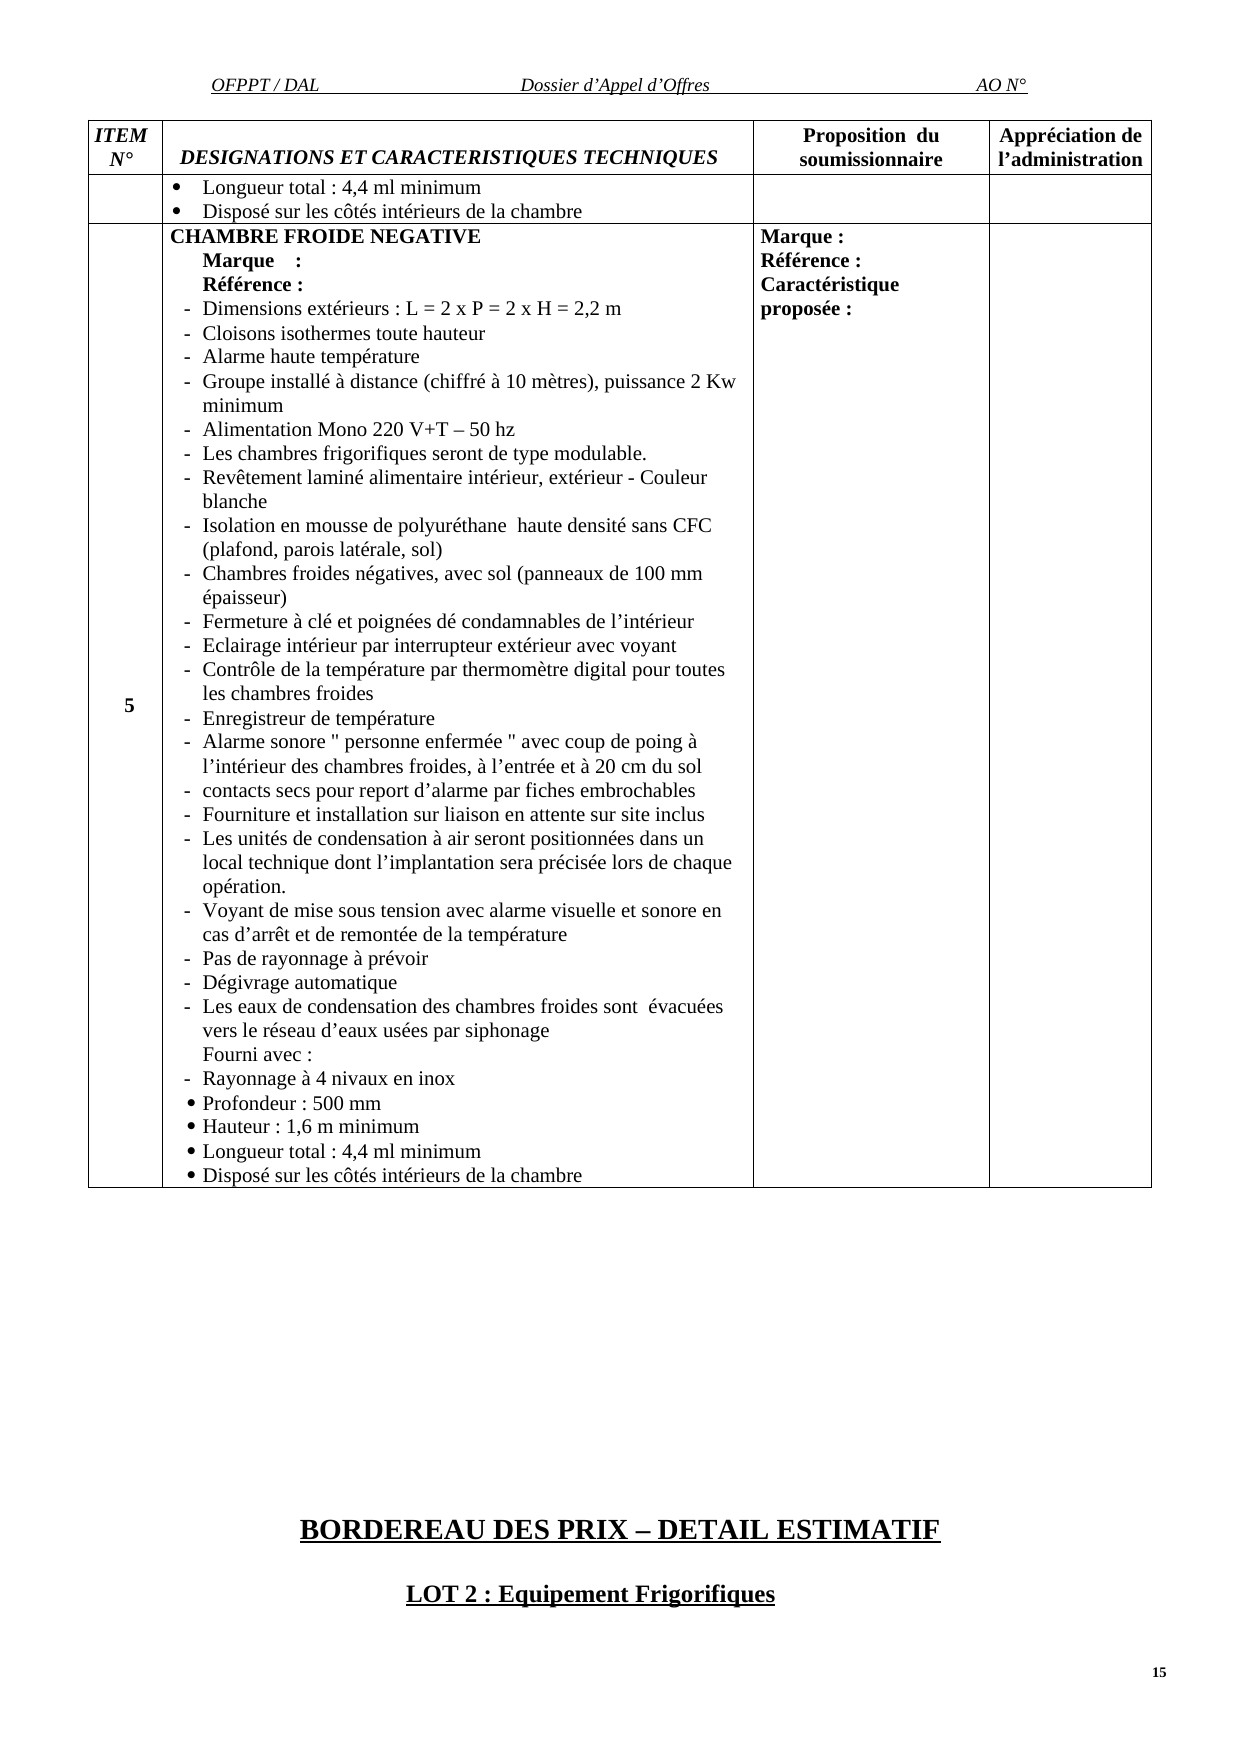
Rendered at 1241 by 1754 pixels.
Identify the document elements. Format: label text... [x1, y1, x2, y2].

text LOT 2 : Equipement Frigorifiques [15, 1579, 1166, 1608]
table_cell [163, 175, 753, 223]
table_cell 4 [89, 175, 162, 223]
table_cell [990, 175, 1151, 223]
table_cell 5 [89, 224, 162, 1187]
text BORDEREAU DES PRIX – DETAIL ESTIMATIF [74, 1512, 1166, 1546]
table_cell [990, 224, 1151, 1187]
table_header DESIGNATIONS ET CARACTERISTIQUES TECHNIQUES [163, 121, 753, 174]
table_header Proposition du soumissionnaire [754, 121, 989, 174]
table_cell Marque : Référence : Caractéristique proposée : [754, 224, 989, 1187]
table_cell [754, 175, 989, 223]
table_cell CHAMBRE FROIDE NEGATIVE Marque : Référence : Dimensions extérieurs : L = 2 x P = 2 x H = 2,2 m Cloisons isothermes toute hauteur Alarme haute température Groupe installé à distance (chiffré à 10 mètres), puissance 2 Kw minimum Alimentation Mono 220 V+T – 50 hz Les chambres frigorifiques seront de type modulable. Revêtement laminé alimentaire intérieur, extérieur - Couleur blanche Isolation en mousse de polyuréthane haute densité sans CFC (plafond, parois latérale, sol) Chambres froides négatives, avec sol (panneaux de 100 mm épaisseur) Fermeture à clé et poignées dé condamnables de l’intérieur Eclairage intérieur par interrupteur extérieur avec voyant Contrôle de la température par thermomètre digital pour toutes les chambres froides Enregistreur de température Alarme sonore " personne enfermée " avec coup de poing à l’intérieur des chambres froides, à l’entrée et à 20 cm du sol contacts secs pour report d’alarme par fiches embrochables Fourniture et installation sur liaison en attente sur site inclus Les unités de condensation à air seront positionnées dans un local technique dont l’implantation sera précisée lors de chaque opération. Voyant de mise sous tension avec alarme visuelle et sonore en cas d’arrêt et de remontée de la température Pas de rayonnage à prévoir Dégivrage automatique Les eaux de condensation des chambres froides sont évacuées vers le réseau d’eaux usées par siphonage Fourni avec : Rayonnage à 4 nivaux en inox Profondeur : 500 mm Hauteur : 1,6 m minimum Longueur total : 4,4 ml minimum Disposé sur les côtés intérieurs de la chambre [163, 224, 753, 1187]
table_header Appréciation de l’administration [990, 121, 1151, 174]
table_header ITEM N° [89, 121, 162, 174]
